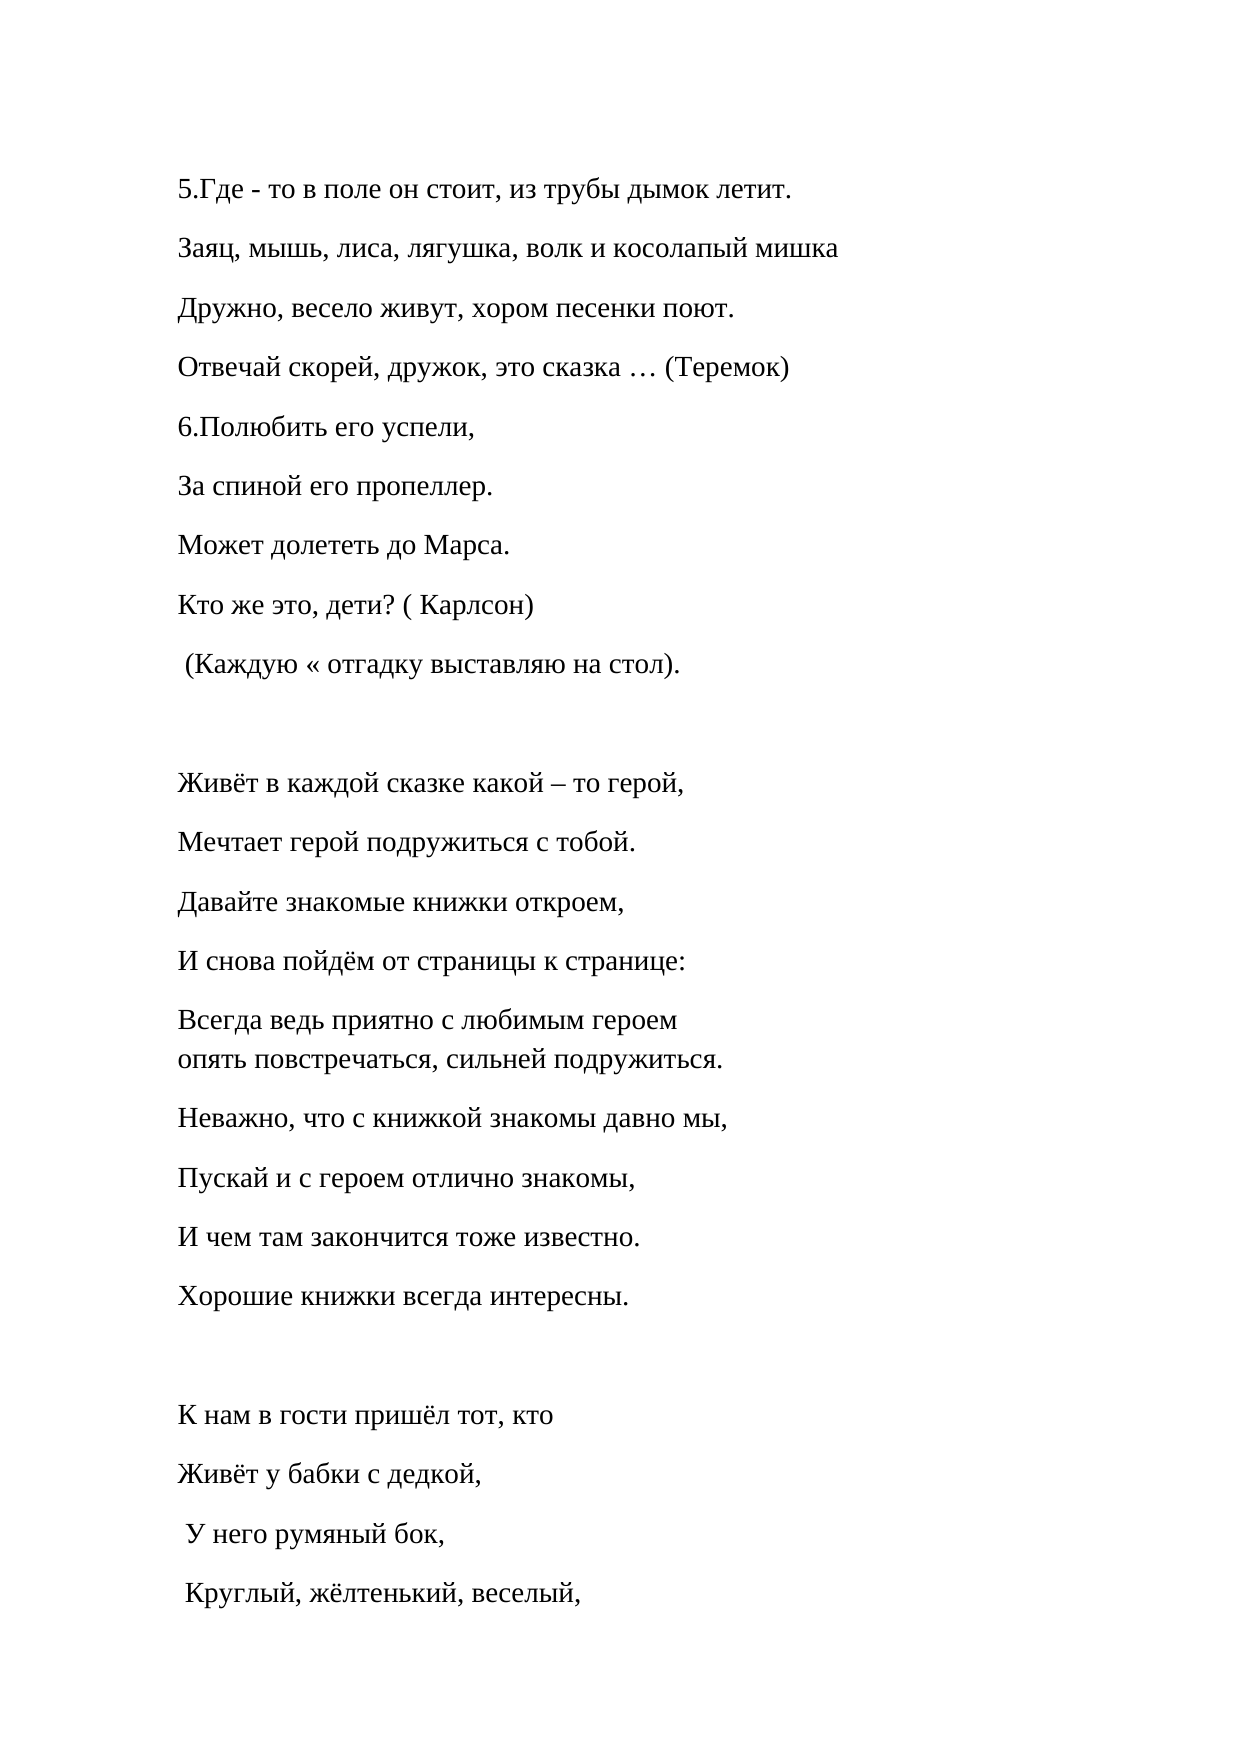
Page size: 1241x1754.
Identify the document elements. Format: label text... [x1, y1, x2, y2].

text Живёт у бабки с дедкой, [177, 1457, 1152, 1490]
text Мечтает герой подружиться с тобой. [177, 824, 1152, 858]
text Круглый, жёлтенький, веселый, [177, 1575, 1152, 1609]
text И снова пойдём от страницы к странице: [177, 943, 1152, 977]
text К нам в гости пришёл тот, кто [177, 1397, 1152, 1431]
text Неважно, что с книжкой знакомы давно мы, [177, 1100, 1152, 1134]
text Может долететь до Марса. [177, 527, 1152, 561]
text Отвечай скорей, дружок, это сказка … (Теремок) [177, 349, 1152, 383]
text За спиной его пропеллер. [177, 468, 1152, 502]
text И чем там закончится тоже известно. [177, 1219, 1152, 1253]
text Всегда ведь приятно с любимым героем опять повстречаться, сильней подружиться. [177, 1002, 1152, 1074]
text Живёт в каждой сказке какой – то герой, [177, 765, 1152, 798]
text (Каждую « отгадку выставляю на стол). [177, 646, 1152, 680]
text Хорошие книжки всегда интересны. [177, 1278, 1152, 1312]
text 5.Где - то в поле он стоит, из трубы дымок летит. [177, 171, 1152, 205]
text Давайте знакомые книжки откроем, [177, 884, 1152, 917]
text Дружно, весело живут, хором песенки поют. [177, 290, 1152, 323]
text У него румяный бок, [177, 1516, 1152, 1549]
text Пускай и с героем отлично знакомы, [177, 1160, 1152, 1193]
text 6.Полюбить его успели, [177, 409, 1152, 442]
text Заяц, мышь, лиса, лягушка, волк и косолапый мишка [177, 231, 1152, 264]
text Кто же это, дети? ( Карлсон) [177, 587, 1152, 620]
